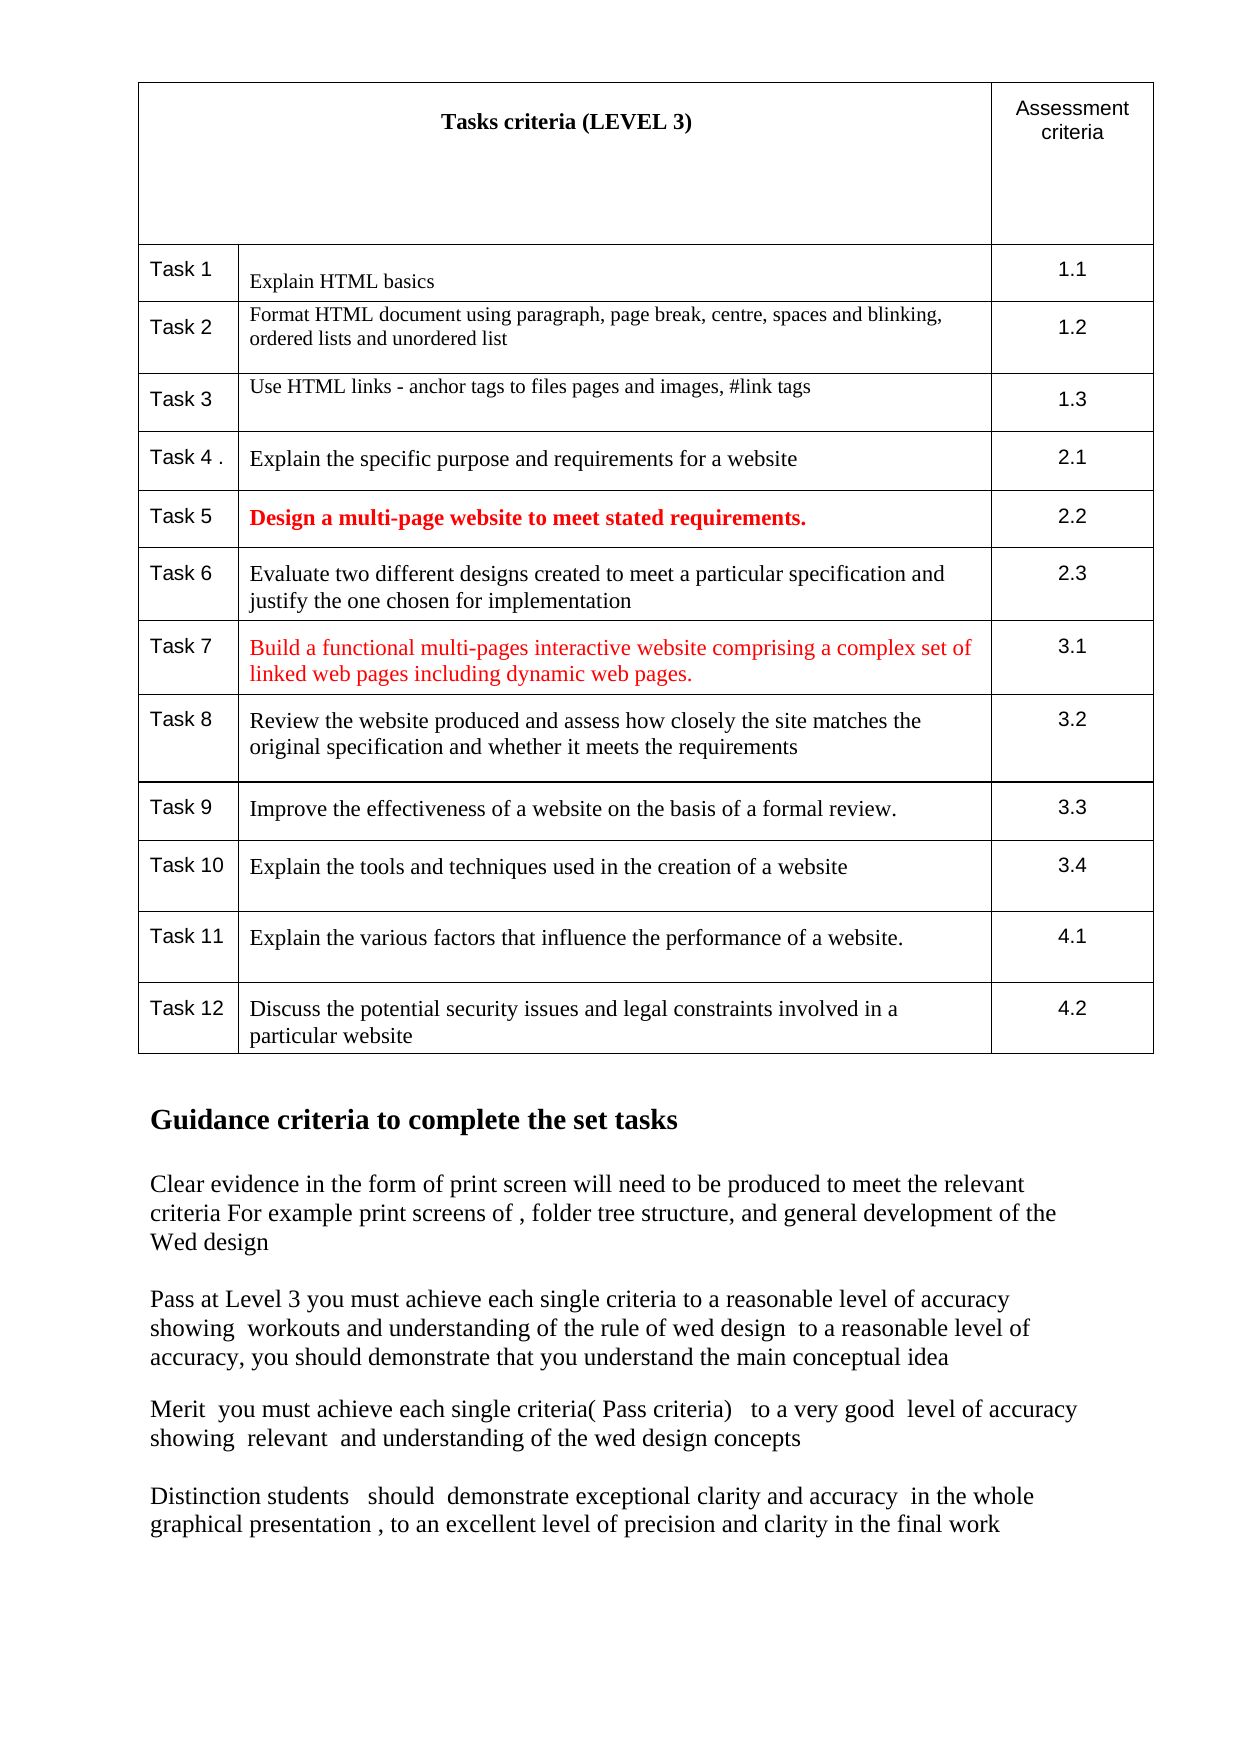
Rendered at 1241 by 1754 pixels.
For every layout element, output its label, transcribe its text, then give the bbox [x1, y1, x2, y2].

text Guidance criteria to complete the set tasks [150, 1102, 1090, 1136]
table_cell Use HTML links - anchor tags to files pages and images, #link tags [239, 374, 991, 431]
table_cell 3.2 [992, 695, 1153, 781]
table_cell Build a functional multi-pages interactive website comprising a complex set of linked web pages including dynamic web pages. [239, 621, 991, 693]
table_cell Explain HTML basics [239, 245, 991, 301]
table_cell Task 9 [139, 783, 238, 839]
table_cell 3.4 [992, 841, 1153, 911]
table_cell Task 4 . [139, 432, 238, 490]
table_cell 2.2 [992, 491, 1153, 547]
table_cell Evaluate two different designs created to meet a particular specification and justify the one chosen for implementation [239, 548, 991, 620]
table_header Assessment criteria [992, 83, 1153, 243]
table_cell Task 3 [139, 374, 238, 431]
table_cell Improve the effectiveness of a website on the basis of a formal review. [239, 783, 991, 839]
table_cell Explain the various factors that influence the performance of a website. [239, 912, 991, 982]
table_cell Discuss the potential security issues and legal constraints involved in a particular website [239, 983, 991, 1053]
table_cell 3.1 [992, 621, 1153, 693]
table_cell 4.1 [992, 912, 1153, 982]
text Merit you must achieve each single criteria( Pass criteria) to a very good level of accuracy showing relevant and understanding of the wed design concepts [150, 1394, 1090, 1452]
text Distinction students should demonstrate exceptional clarity and accuracy in the whole graphical presentation , to an excellent level of precision and clarity in the final work [150, 1481, 1090, 1538]
table_cell Explain the tools and techniques used in the creation of a website [239, 841, 991, 911]
table_cell 1.1 [992, 245, 1153, 301]
table_cell Task 10 [139, 841, 238, 911]
table_cell Design a multi-page website to meet stated requirements. [239, 491, 991, 547]
text Clear evidence in the form of print screen will need to be produced to meet the relevant criteria For example print screens of , folder tree structure, and general development of the Wed design [150, 1169, 1090, 1255]
table_cell Task 8 [139, 695, 238, 781]
table_cell Explain the specific purpose and requirements for a website [239, 432, 991, 490]
text Pass at Level 3 you must achieve each single criteria to a reasonable level of accuracy showing workouts and understanding of the rule of wed design to a reasonable level of accuracy, you should demonstrate that you understand the main conceptual idea [150, 1284, 1090, 1370]
table_cell 2.3 [992, 548, 1153, 620]
table_cell Task 2 [139, 302, 238, 373]
table_header Tasks criteria (LEVEL 3) [139, 83, 991, 243]
table_cell Task 7 [139, 621, 238, 693]
table_cell Format HTML document using paragraph, page break, centre, spaces and blinking, ordered lists and unordered list [239, 302, 991, 373]
table_cell 1.3 [992, 374, 1153, 431]
table_cell Review the website produced and assess how closely the site matches the original specification and whether it meets the requirements [239, 695, 991, 781]
table_cell 3.3 [992, 783, 1153, 839]
table_cell Task 1 [139, 245, 238, 301]
table_cell Task 6 [139, 548, 238, 620]
table_cell 1.2 [992, 302, 1153, 373]
table_cell Task 5 [139, 491, 238, 547]
table_cell 2.1 [992, 432, 1153, 490]
table_cell Task 11 [139, 912, 238, 982]
table_cell Task 12 [139, 983, 238, 1053]
table_cell 4.2 [992, 983, 1153, 1053]
